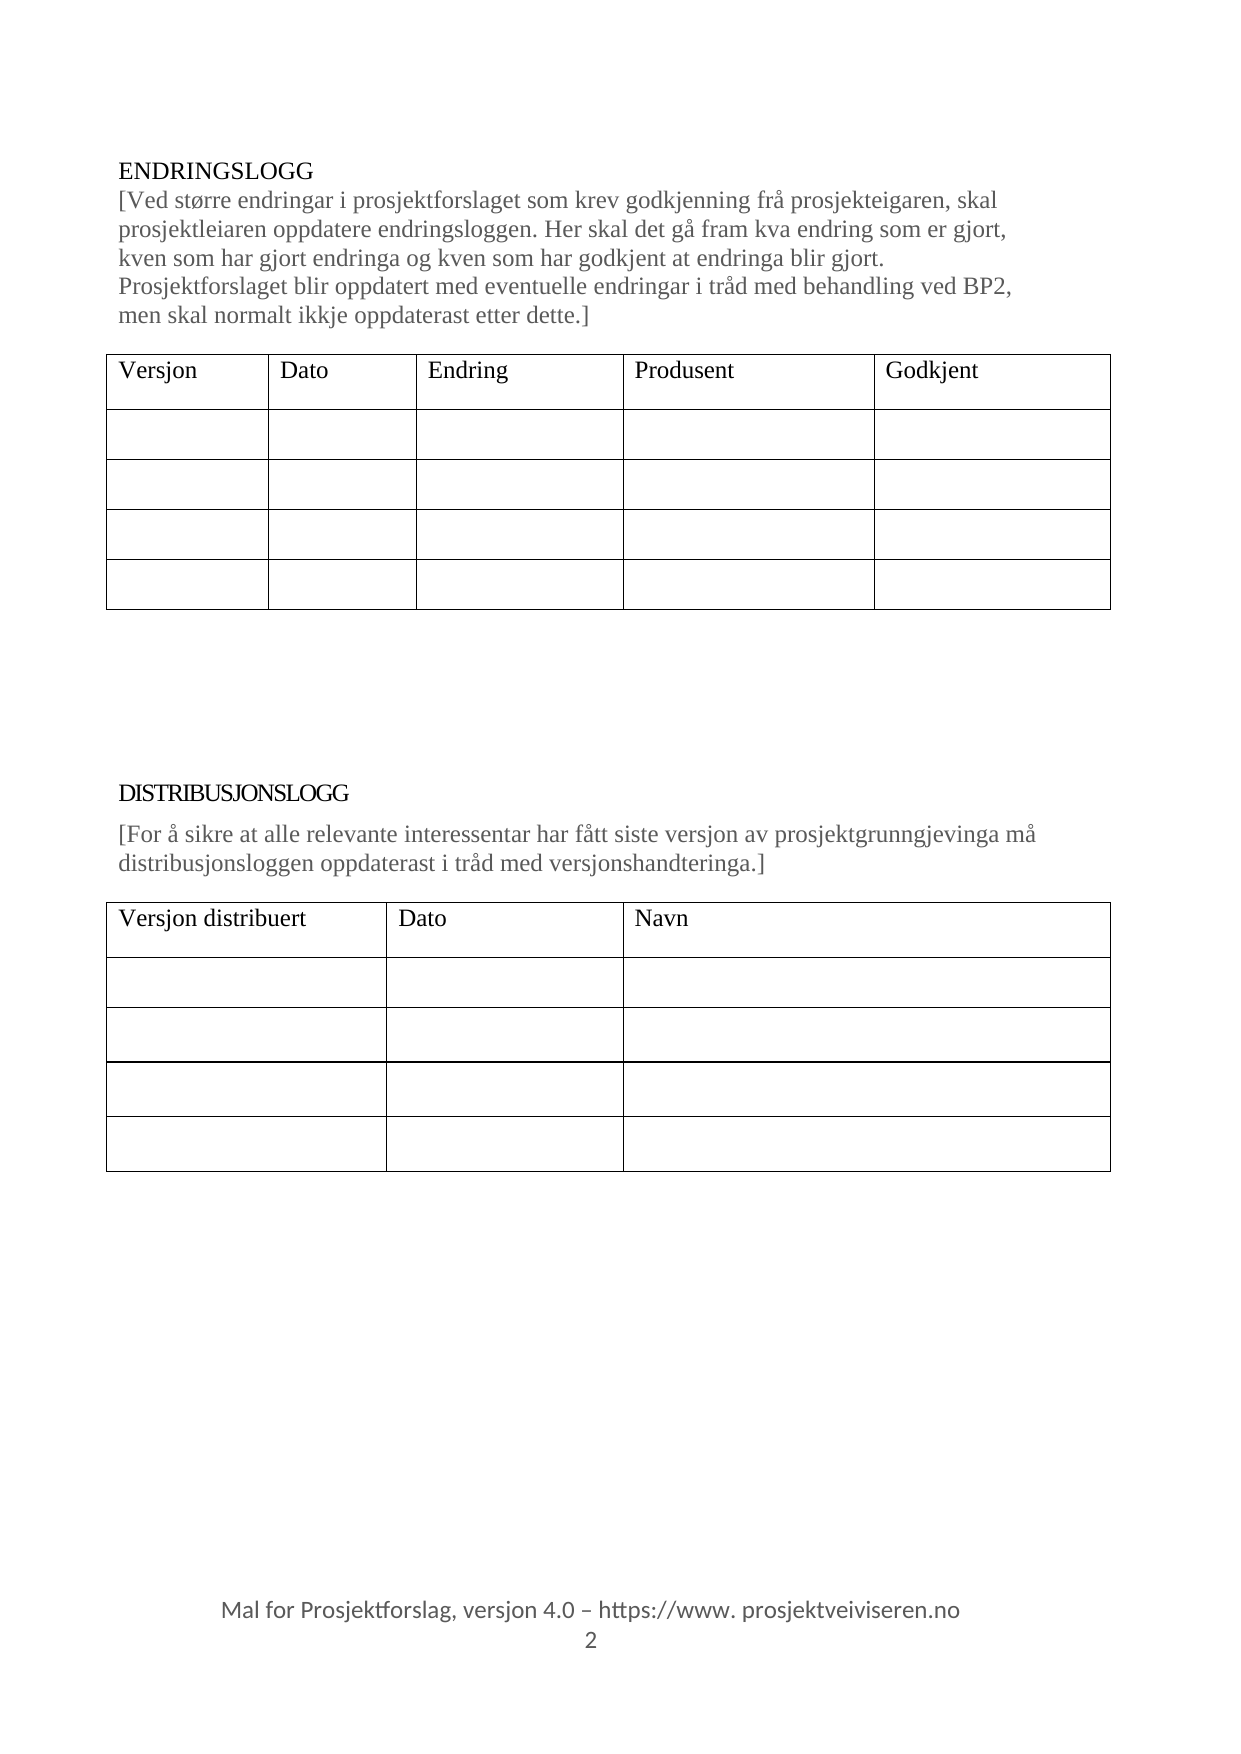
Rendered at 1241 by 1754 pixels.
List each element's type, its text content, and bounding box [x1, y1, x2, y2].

table_header Navn [624, 903, 1110, 957]
table_cell [875, 460, 1110, 509]
table_cell [269, 410, 416, 459]
text [For å sikre at alle relevante interessentar har fått siste versjon av prosjektgrunngjevinga må distribusjonsloggen oppdaterast i tråd med versjonshandteringa.] [118, 819, 1054, 877]
table_cell [417, 460, 623, 509]
table_cell [107, 560, 268, 609]
table_cell [269, 510, 416, 559]
table_cell [875, 410, 1110, 459]
table_header Versjon [107, 355, 268, 409]
table_cell [624, 1063, 1110, 1116]
table_cell [387, 1008, 623, 1061]
table_cell [107, 1063, 386, 1116]
table_cell [875, 510, 1110, 559]
table_cell [624, 560, 874, 609]
table_cell [107, 460, 268, 509]
table_cell [107, 1117, 386, 1171]
text [Ved større endringar i prosjektforslaget som krev godkjenning frå prosjekteigaren, skal prosjektleiaren oppdatere endringsloggen. Her skal det gå fram kva endring som er gjort, kven som har gjort endringa og kven som har godkjent at endringa blir gjort. Prosjektforslaget blir oppdatert med eventuelle endringar i tråd med behandling ved BP2, men skal normalt ikkje oppdaterast etter dette.] [118, 185, 1040, 329]
table_cell [624, 510, 874, 559]
table_cell [269, 560, 416, 609]
text ENDRINGSLOGG [118, 156, 1107, 185]
table_cell [107, 410, 268, 459]
table_cell [624, 460, 874, 509]
table_cell [107, 958, 386, 1007]
table_header Dato [387, 903, 623, 957]
table_header Dato [269, 355, 416, 409]
table_cell [417, 410, 623, 459]
table_header Produsent [624, 355, 874, 409]
table_header Endring [417, 355, 623, 409]
table_cell [624, 1008, 1110, 1061]
table_cell [387, 1063, 623, 1116]
table_cell [107, 510, 268, 559]
subtitle DISTRIBUSJONSLOGG [118, 771, 1054, 807]
table_cell [624, 958, 1110, 1007]
table_cell [387, 1117, 623, 1171]
table_cell [269, 460, 416, 509]
table_cell [107, 1008, 386, 1061]
table_cell [624, 1117, 1110, 1171]
table_cell [417, 560, 623, 609]
table_header Godkjent [875, 355, 1110, 409]
table_cell [387, 958, 623, 1007]
table_header Versjon distribuert [107, 903, 386, 957]
table_cell [624, 410, 874, 459]
table_cell [875, 560, 1110, 609]
table_cell [417, 510, 623, 559]
